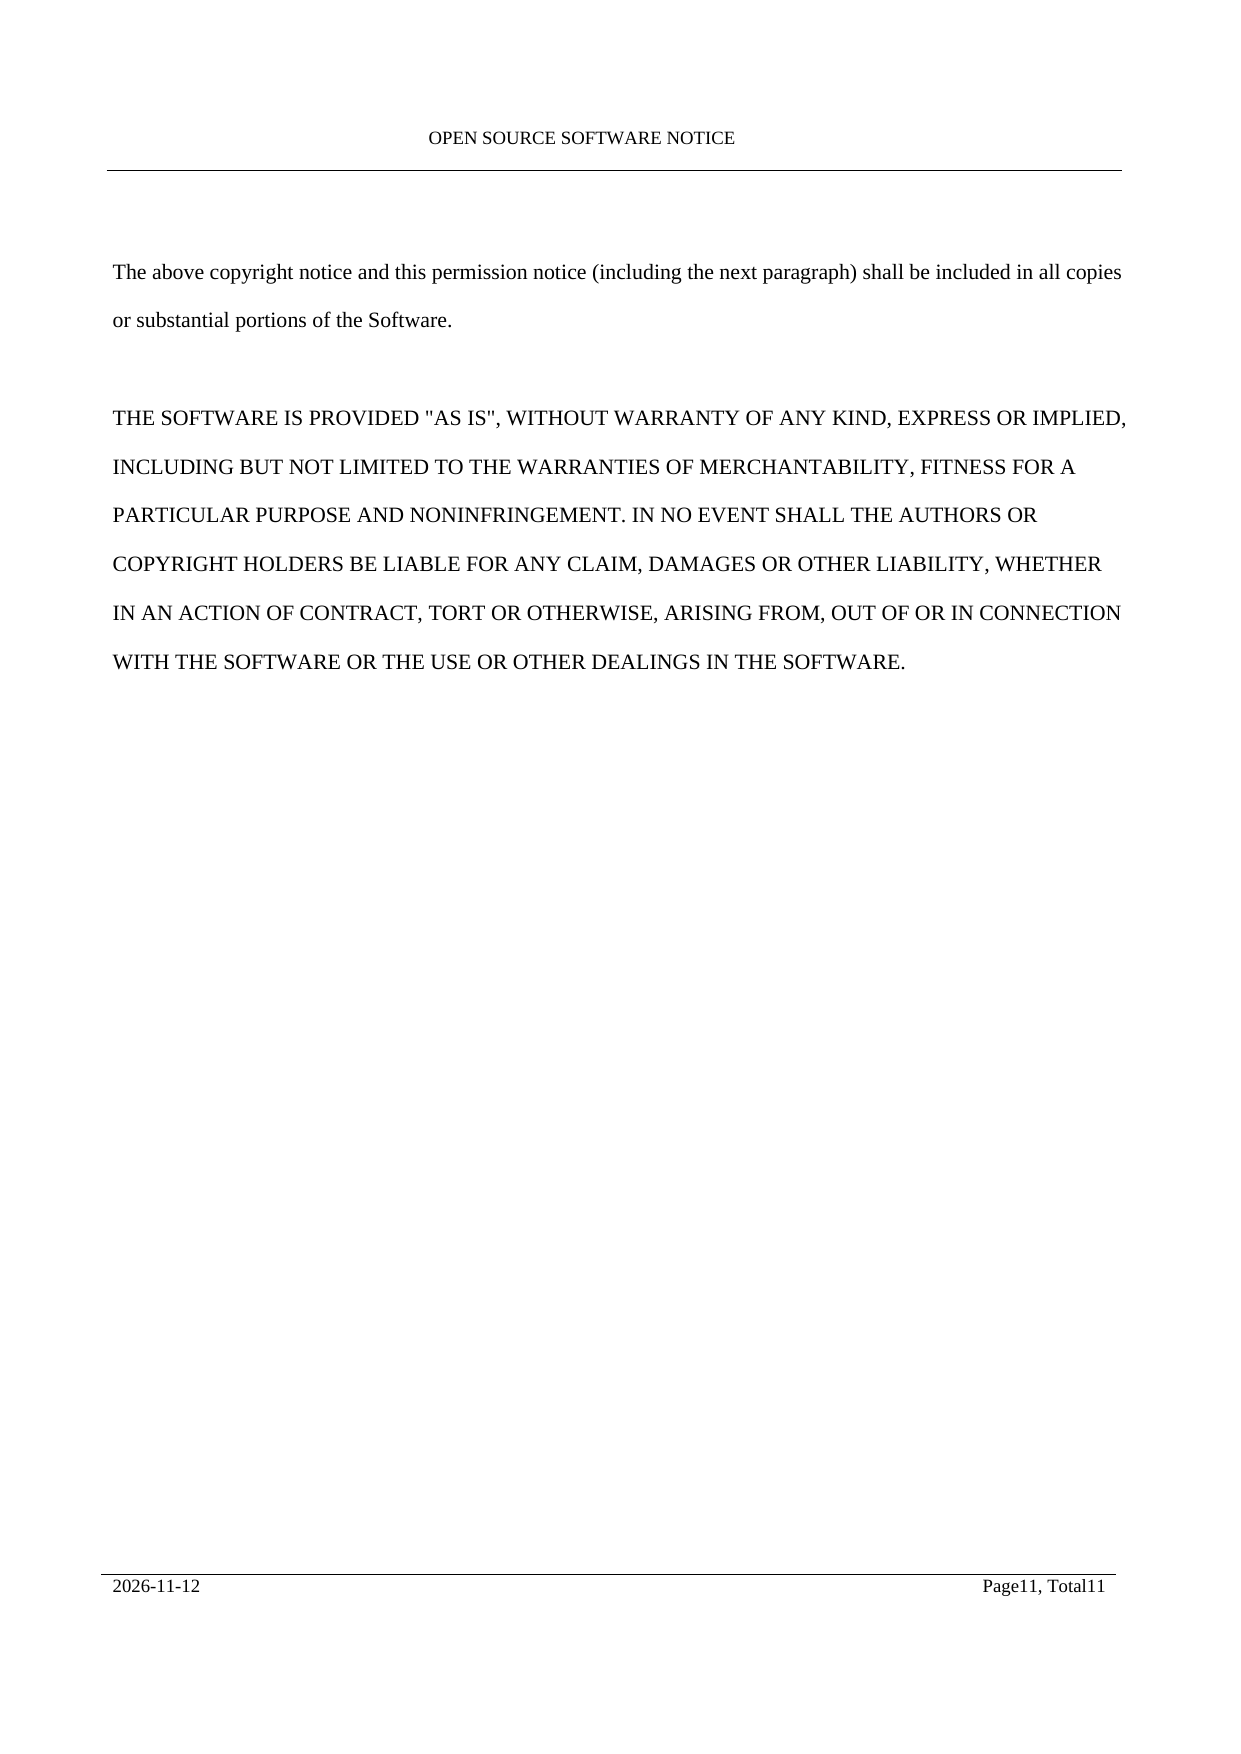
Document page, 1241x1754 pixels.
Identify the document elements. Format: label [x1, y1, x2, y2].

text [112, 206, 1128, 678]
